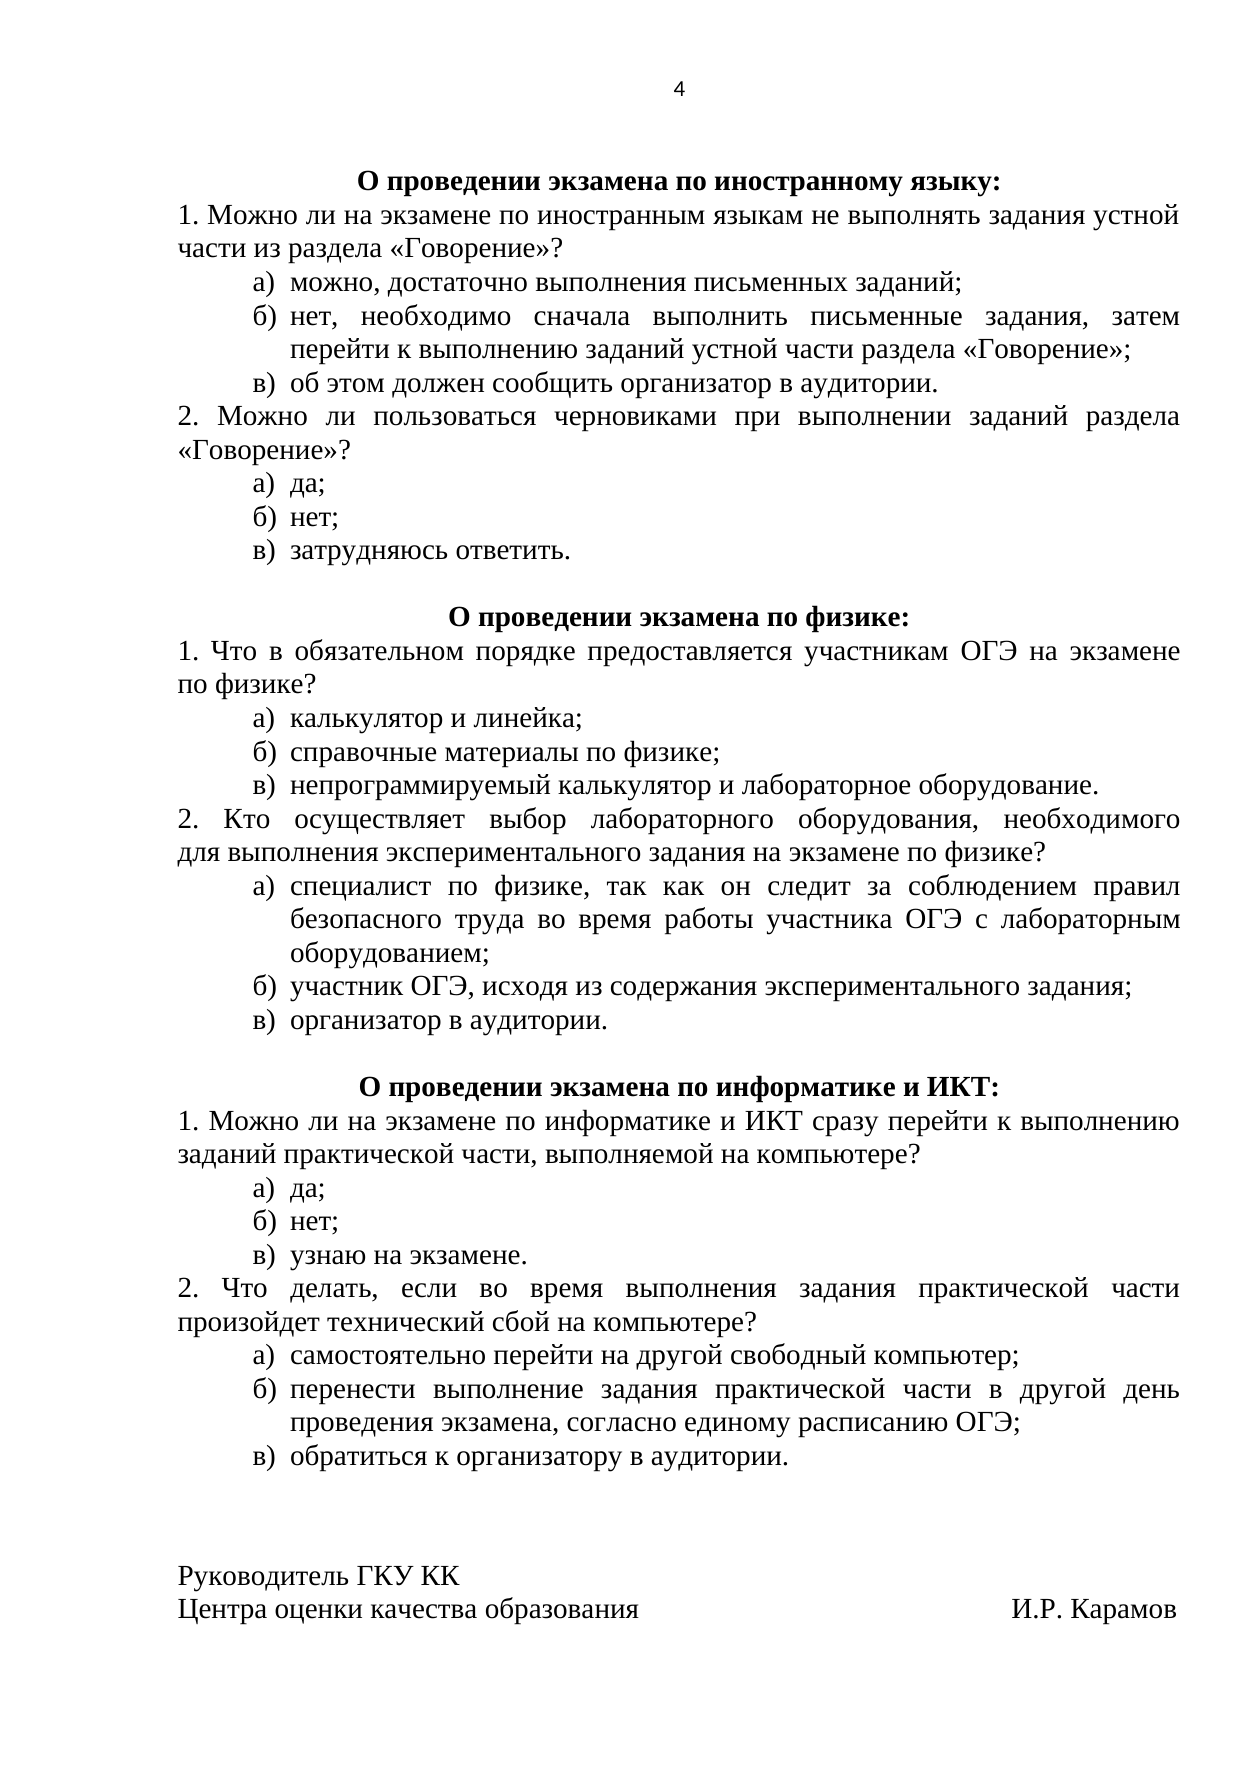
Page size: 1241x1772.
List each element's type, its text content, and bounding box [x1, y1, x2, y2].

list специалист по физике, так как он следит за соблюдением правил безопасного труда во время работы участника ОГЭ с лабораторным оборудованием; [252, 868, 1181, 968]
list узнаю на экзамене. [252, 1237, 1181, 1270]
list затрудняюсь ответить. [252, 532, 1181, 566]
text О проведении экзамена по иностранному языку: [177, 163, 1181, 197]
list нет, необходимо сначала выполнить письменные задания, затем перейти к выполнению заданий устной части раздела «Говорение»; [252, 298, 1181, 365]
list участник ОГЭ, исходя из содержания экспериментального задания; [252, 968, 1181, 1002]
list самостоятельно перейти на другой свободный компьютер; [252, 1337, 1181, 1371]
list обратиться к организатору в аудитории. [252, 1438, 1181, 1472]
text О проведении экзамена по физике: [177, 599, 1181, 633]
list калькулятор и линейка; [252, 700, 1181, 734]
list перенести выполнение задания практической части в другой день проведения экзамена, согласно единому расписанию ОГЭ; [252, 1371, 1181, 1438]
list можно, достаточно выполнения письменных заданий; [252, 264, 1181, 298]
text 2. Кто осуществляет выбор лабораторного оборудования, необходимого для выполнения экспериментального задания на экзамене по физике? [177, 801, 1181, 868]
text О проведении экзамена по информатике и ИКТ: [177, 1069, 1181, 1103]
text 1. Что в обязательном порядке предоставляется участникам ОГЭ на экзамене по физике? [177, 633, 1181, 700]
list справочные материалы по физике; [252, 734, 1181, 767]
text Руководитель ГКУ КК [177, 1558, 1181, 1591]
text 2. Что делать, если во время выполнения задания практической части произойдет технический сбой на компьютере? [177, 1270, 1181, 1337]
list да; [252, 1170, 1181, 1203]
text Центра оценки качества образования И.Р. Карамов [177, 1591, 1181, 1625]
text 1. Можно ли на экзамене по иностранным языкам не выполнять задания устной части из раздела «Говорение»? [177, 197, 1181, 264]
list да; [252, 465, 1181, 499]
list организатор в аудитории. [252, 1002, 1181, 1036]
list об этом должен сообщить организатор в аудитории. [252, 365, 1181, 398]
list нет; [252, 499, 1181, 532]
list нет; [252, 1203, 1181, 1237]
text 1. Можно ли на экзамене по информатике и ИКТ сразу перейти к выполнению заданий практической части, выполняемой на компьютере? [177, 1103, 1181, 1170]
text 2. Можно ли пользоваться черновиками при выполнении заданий раздела «Говорение»? [177, 398, 1181, 465]
list непрограммируемый калькулятор и лабораторное оборудование. [252, 767, 1181, 801]
